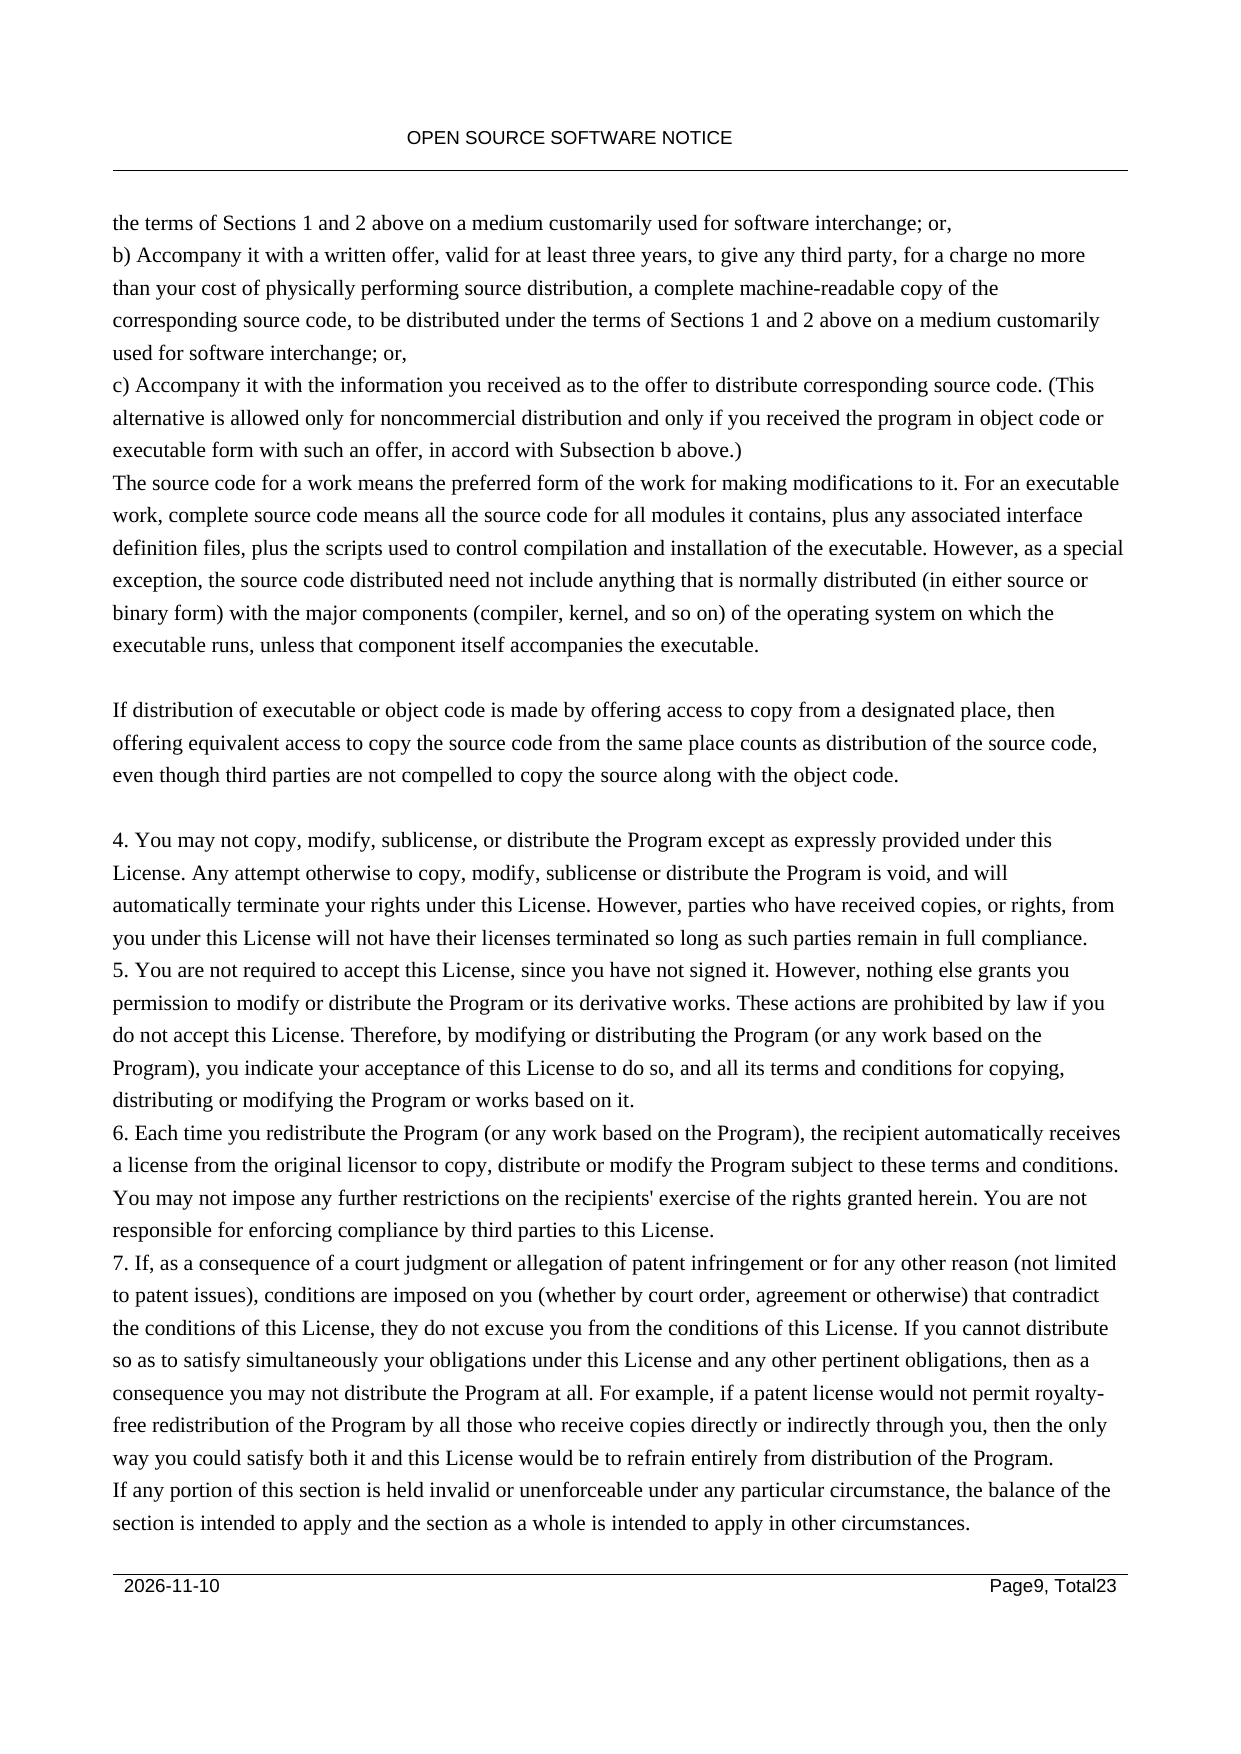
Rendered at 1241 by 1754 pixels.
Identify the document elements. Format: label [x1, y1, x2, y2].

text [112, 206, 1128, 1539]
